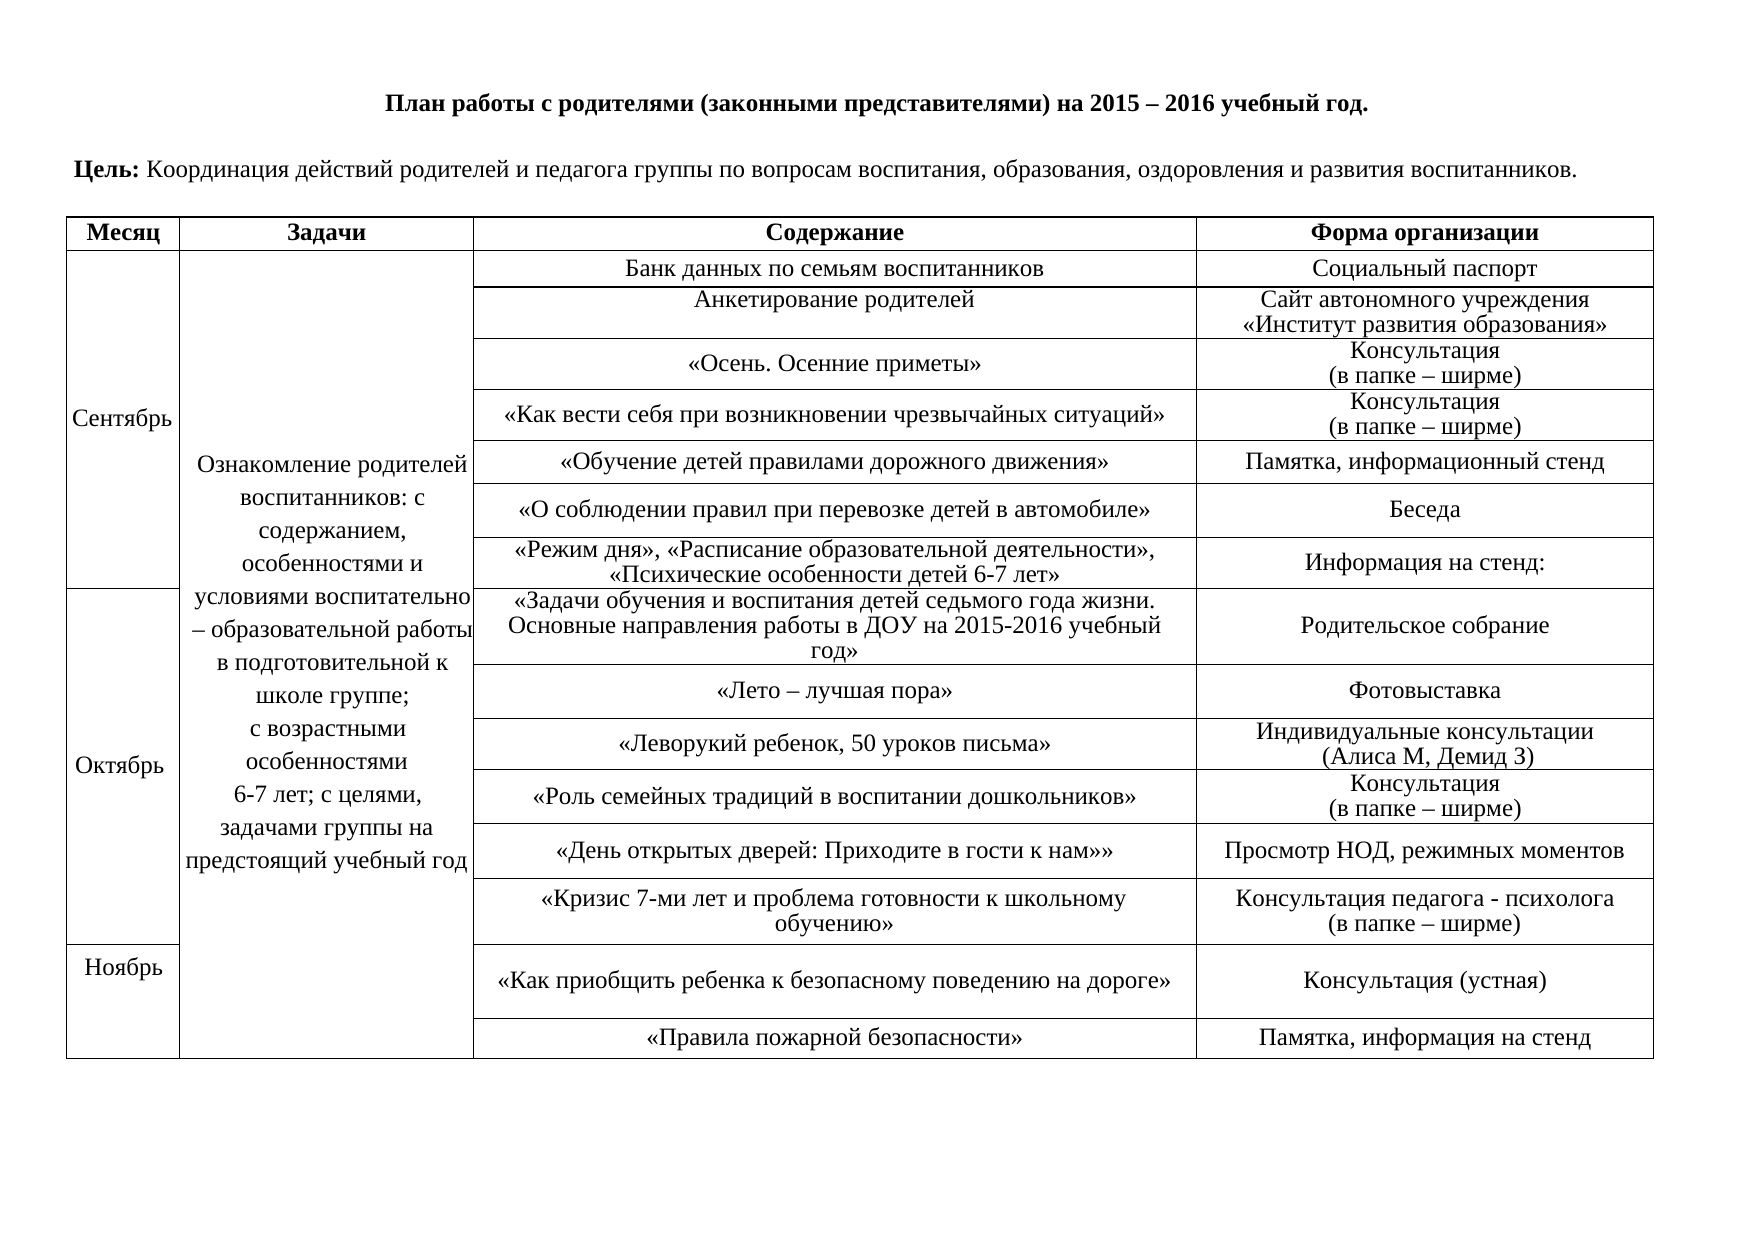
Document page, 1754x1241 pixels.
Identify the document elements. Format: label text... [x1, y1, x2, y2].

table_cell Индивидуальные консультации (Алиса М, Демид З) [1197, 719, 1653, 769]
table_header Задачи [180, 218, 473, 250]
table_cell Сайт автономного учреждения «Институт развития образования» [1197, 288, 1653, 337]
table_cell Анкетирование родителей [474, 288, 1196, 337]
table_cell Родительское собрание [1197, 589, 1653, 664]
table_cell «Задачи обучения и воспитания детей седьмого года жизни. Основные направления работы в ДОУ на 2015-2016 учебный год» [474, 589, 1196, 664]
table_cell Беседа [1197, 484, 1653, 537]
table_cell Социальный паспорт [1197, 251, 1653, 286]
table_cell Банк данных по семьям воспитанников [474, 251, 1196, 286]
table_cell Просмотр НОД, режимных моментов [1197, 824, 1653, 878]
table_cell «Кризис 7-ми лет и проблема готовности к школьному обучению» [474, 879, 1196, 943]
table_cell «Леворукий ребенок, 50 уроков письма» [474, 719, 1196, 769]
table_cell Консультация (в папке – ширме) [1197, 390, 1653, 439]
table_cell Сентябрь [67, 251, 179, 588]
table_cell Ознакомление родителей воспитанников: с содержанием, особенностями и условиями воспитательно – образовательной работы в подготовительной к школе группе; с возрастными особенностями 6-7 лет; с целями, задачами группы на предстоящий учебный год [180, 251, 473, 1058]
table_cell Фотовыставка [1197, 665, 1653, 718]
table_cell «Роль семейных традиций в воспитании дошкольников» [474, 770, 1196, 823]
table_cell «Лето – лучшая пора» [474, 665, 1196, 718]
table_cell Памятка, информация на стенд [1197, 1019, 1653, 1058]
table_cell Памятка, информационный стенд [1197, 441, 1653, 483]
table_cell «Обучение детей правилами дорожного движения» [474, 441, 1196, 483]
table_cell «Как приобщить ребенка к безопасному поведению на дороге» [474, 945, 1196, 1018]
text План работы с родителями (законными представителями) на 2015 – 2016 учебный год. [118, 88, 1636, 117]
table_cell Консультация (в папке – ширме) [1197, 339, 1653, 388]
table_cell «Осень. Осенние приметы» [474, 339, 1196, 388]
table_cell Консультация (в папке – ширме) [1197, 770, 1653, 823]
text Цель: Координация действий родителей и педагога группы по вопросам воспитания, образования, оздоровления и развития воспитанников. [74, 154, 1635, 183]
table_cell Консультация (устная) [1197, 945, 1653, 1018]
table_cell Информация на стенд: [1197, 538, 1653, 588]
table_cell «Как вести себя при возникновении чрезвычайных ситуаций» [474, 390, 1196, 439]
table_cell «О соблюдении правил при перевозке детей в автомобиле» [474, 484, 1196, 537]
table_cell «Правила пожарной безопасности» [474, 1019, 1196, 1058]
table_header Месяц [67, 218, 179, 250]
table_cell «Режим дня», «Расписание образовательной деятельности», «Психические особенности детей 6-7 лет» [474, 538, 1196, 588]
table_header Содержание [474, 218, 1196, 250]
table_header Форма организации [1197, 218, 1653, 250]
table_cell Консультация педагога - психолога (в папке – ширме) [1197, 879, 1653, 943]
table_cell «День открытых дверей: Приходите в гости к нам»» [474, 824, 1196, 878]
table_cell Октябрь [67, 589, 179, 943]
table_cell Ноябрь [67, 945, 179, 1058]
